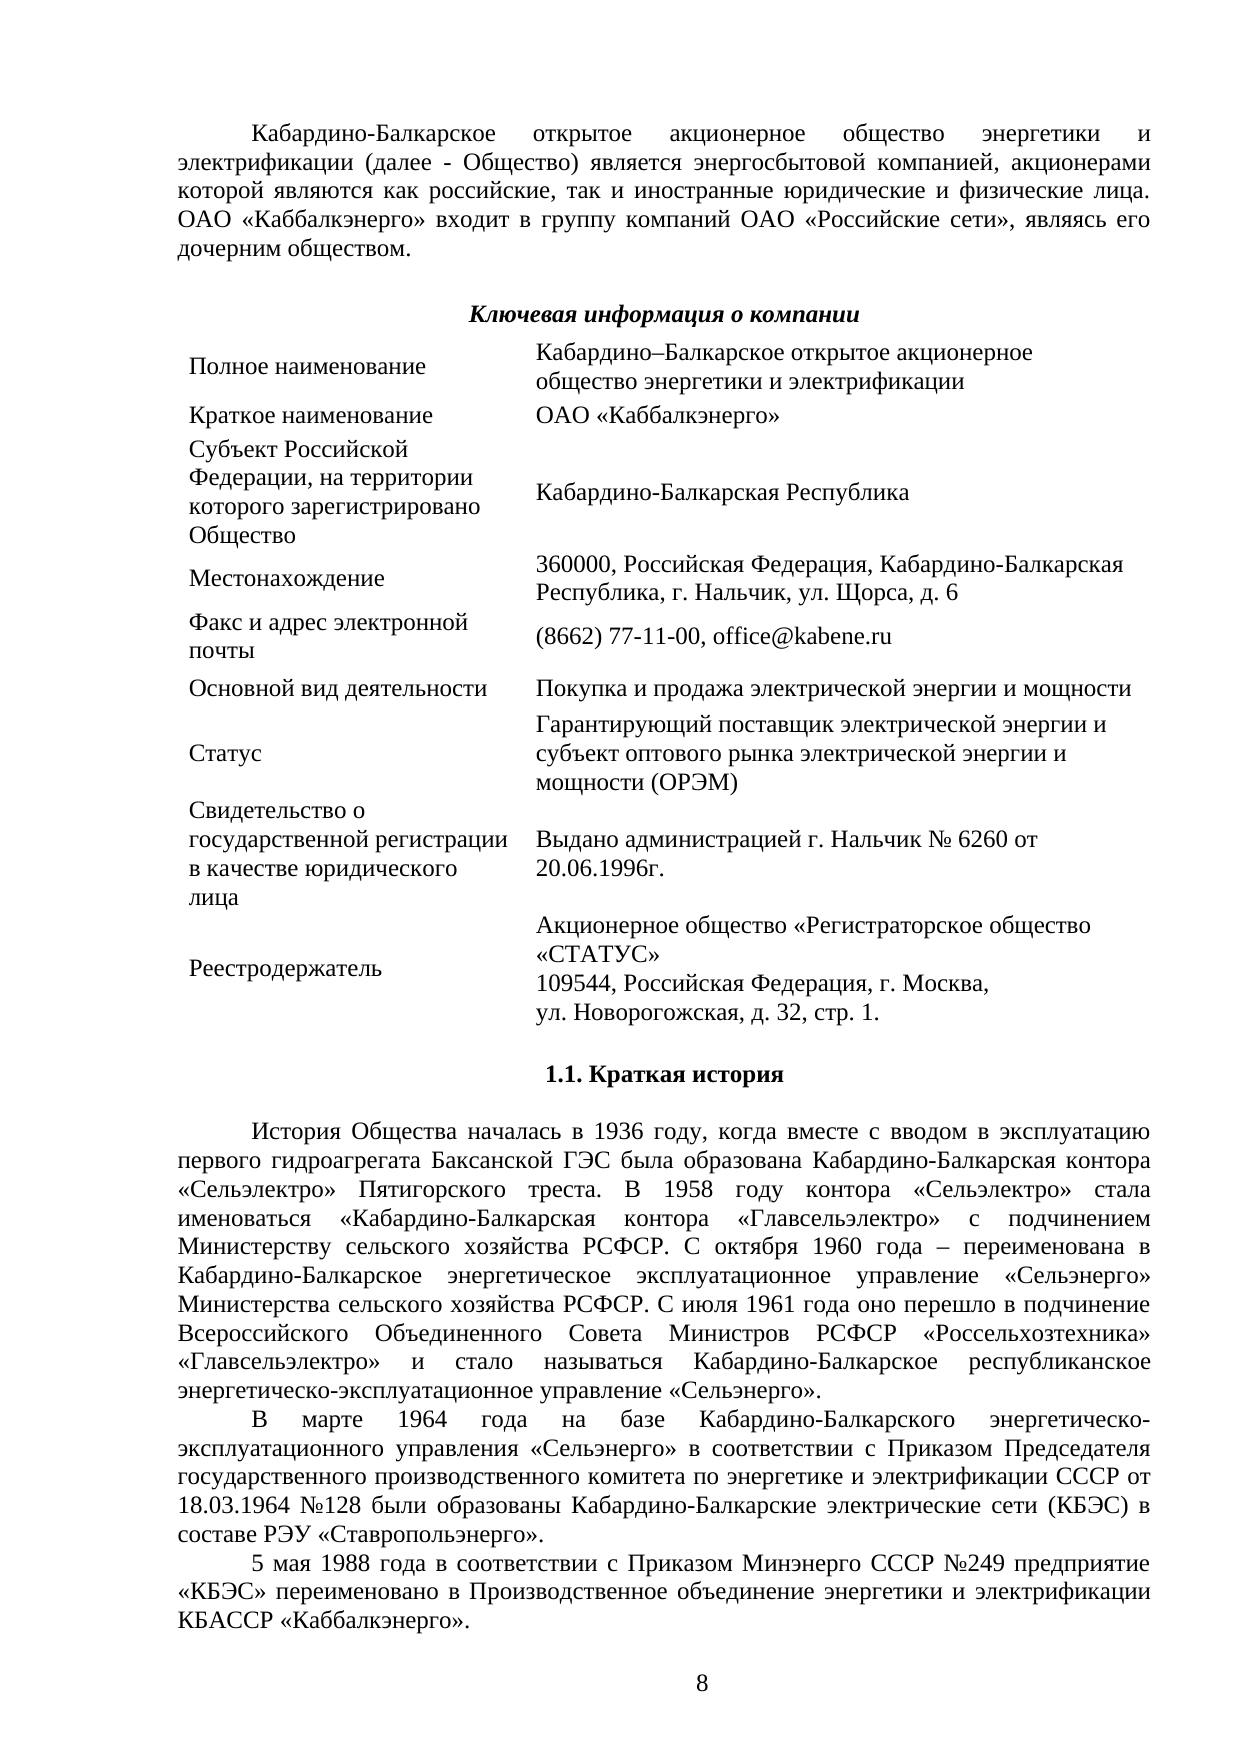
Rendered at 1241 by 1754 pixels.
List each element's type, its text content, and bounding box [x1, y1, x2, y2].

text В марте 1964 года на базе Кабардино-Балкарского энергетическо-эксплуатационного управления «Сельэнерго» в соответствии с Приказом Председателя государственного производственного комитета по энергетике и электрификации СССР от 18.03.1964 №128 были образованы Кабардино-Балкарские электрические сети (КБЭС) в составе РЭУ «Ставропольэнерго». [177, 1404, 1152, 1548]
table_cell Гарантирующий поставщик электрической энергии и субъект оптового рынка электрической энергии и мощности (ОРЭМ) [524, 709, 1152, 795]
table_cell Статус [177, 709, 524, 795]
table_cell Краткое наименование [177, 395, 524, 434]
text 5 мая 1988 года в соответствии с Приказом Минэнерго СССР №249 предприятие «КБЭС» переименовано в Производственное объединение энергетики и электрификации КБАССР «Каббалкэнерго». [177, 1548, 1152, 1634]
table_cell Покупка и продажа электрической энергии и мощности [524, 665, 1152, 709]
table_cell Кабардино–Балкарское открытое акционерное общество энергетики и электрификации [524, 337, 1152, 395]
table_cell Факс и адрес электронной почты [177, 606, 524, 665]
text История Общества началась в 1936 году, когда вместе с вводом в эксплуатацию первого гидроагрегата Баксанской ГЭС была образована Кабардино-Балкарская контора «Сельэлектро» Пятигорского треста. В 1958 году контора «Сельэлектро» стала именоваться «Кабардино-Балкарская контора «Главсельэлектро» с подчинением Министерству сельского хозяйства РСФСР. С октября 1960 года – переименована в Кабардино-Балкарское энергетическое эксплуатационное управление «Сельэнерго» Министерства сельского хозяйства РСФСР. С июля 1961 года оно перешло в подчинение Всероссийского Объединенного Совета Министров РСФСР «Россельхозтехника» «Главсельэлектро» и стало называться Кабардино-Балкарское республиканское энергетическо-эксплуатационное управление «Сельэнерго». [177, 1116, 1152, 1404]
table_cell Свидетельство о государственной регистрации в качестве юридического лица [177, 795, 524, 910]
table_cell Основной вид деятельности [177, 665, 524, 709]
table_cell Выдано администрацией г. Нальчик № 6260 от 20.06.1996г. [524, 795, 1152, 910]
table_cell ОАО «Каббалкэнерго» [524, 395, 1152, 434]
text 1.1. Краткая история [177, 1059, 1152, 1088]
table_header Ключевая информация о компании [177, 291, 1152, 337]
table_cell Местонахождение [177, 549, 524, 606]
table_cell Кабардино-Балкарская Республика [524, 434, 1152, 549]
table_cell 360000, Российская Федерация, Кабардино-Балкарская Республика, г. Нальчик, ул. Щорса, д. 6 [524, 549, 1152, 606]
table_cell Реестродержатель [177, 910, 524, 1025]
table_cell (8662) 77-11-00, office@kabene.ru [524, 606, 1152, 665]
text Кабардино-Балкарское открытое акционерное общество энергетики и электрификации (далее - Общество) является энергосбытовой компанией, акционерами которой являются как российские, так и иностранные юридические и физические лица. ОАО «Каббалкэнерго» входит в группу компаний ОАО «Российские сети», являясь его дочерним обществом. [177, 118, 1152, 262]
table_cell Субъект Российской Федерации, на территории которого зарегистрировано Общество [177, 434, 524, 549]
table_cell Полное наименование [177, 337, 524, 395]
table_cell Акционерное общество «Регистраторское общество «СТАТУС» 109544, Российская Федерация, г. Москва, ул. Новорогожская, д. 32, стр. 1. [524, 910, 1152, 1025]
